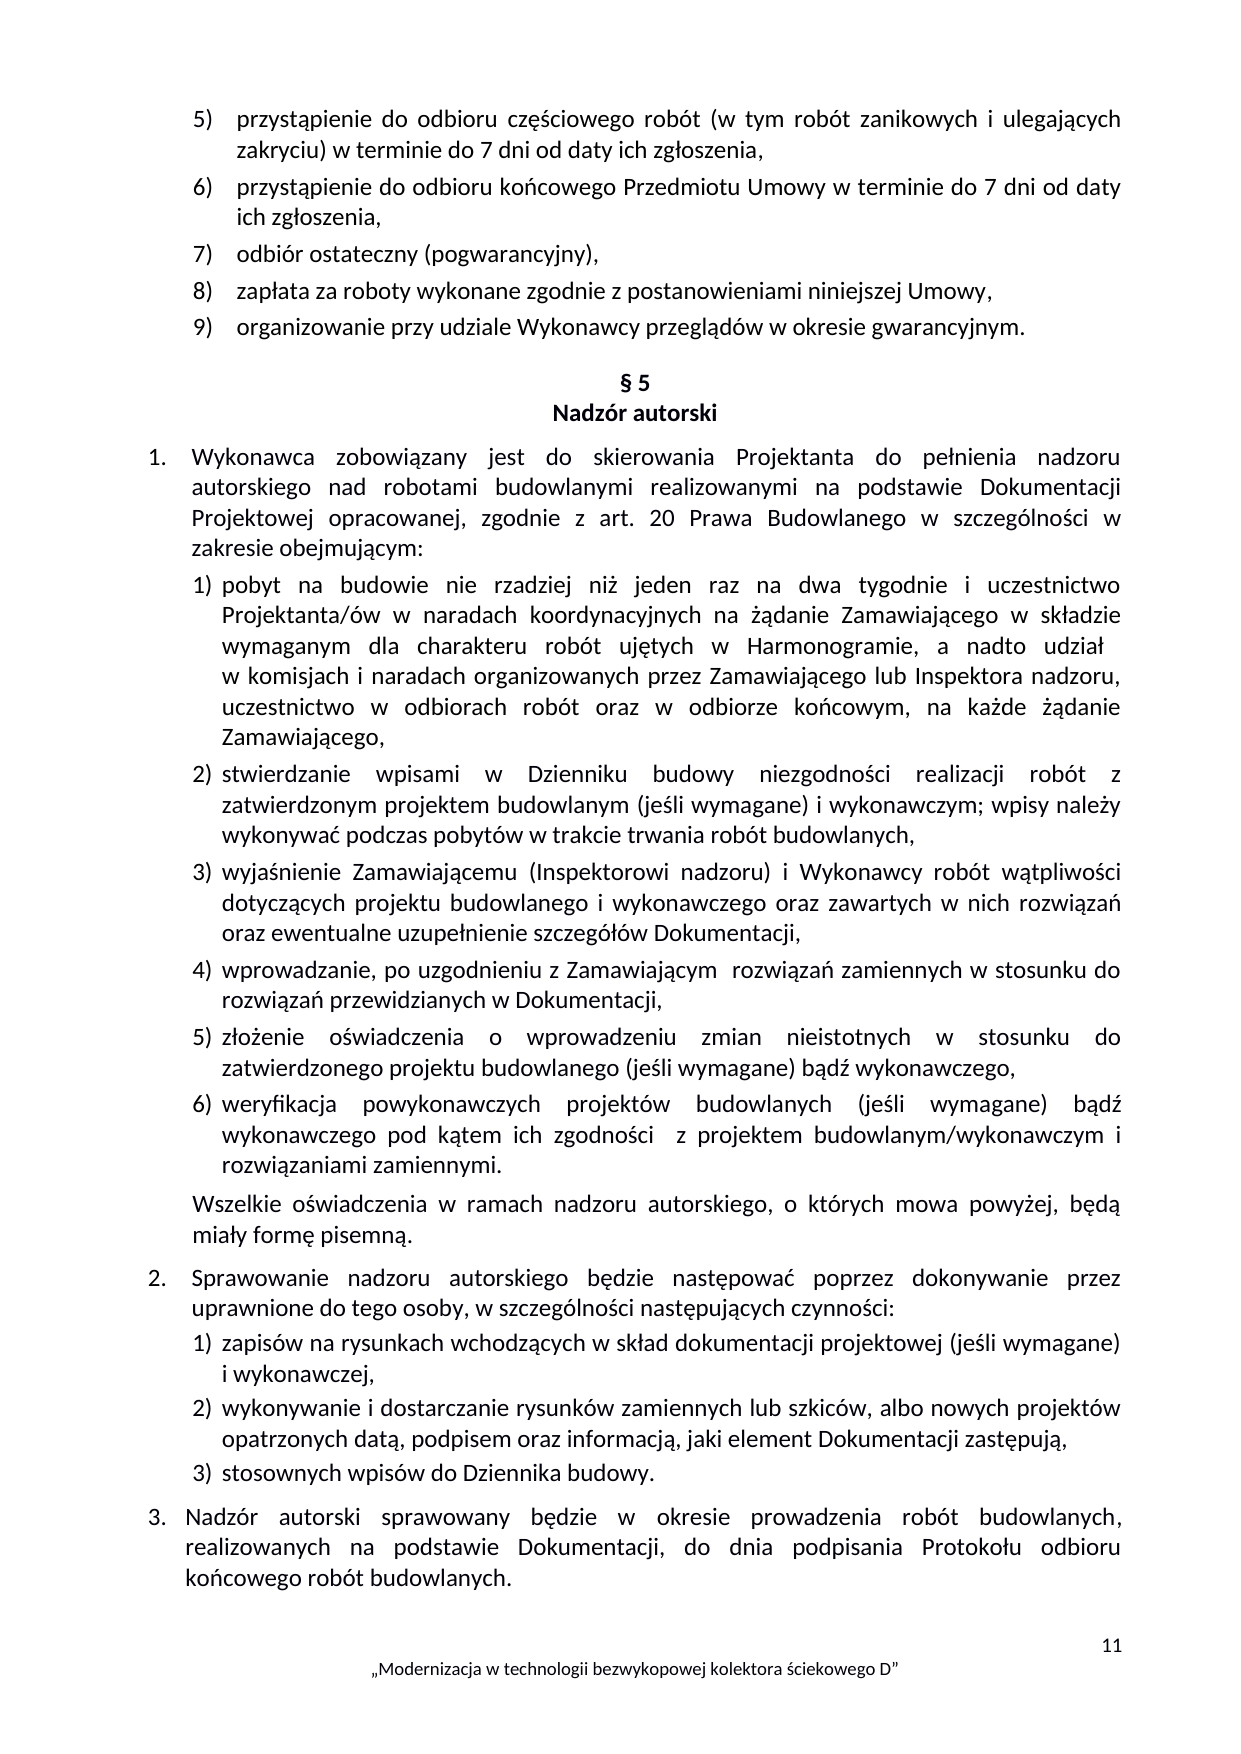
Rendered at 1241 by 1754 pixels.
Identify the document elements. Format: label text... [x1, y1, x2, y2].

list weryfikacja powykonawczych projektów budowlanych (jeśli wymagane) bądź wykonawczego pod kątem ich zgodności z projektem budowlanym/wykonawczym i rozwiązaniami zamiennymi. [192, 1088, 1122, 1180]
list złożenie oświadczenia o wprowadzeniu zmian nieistotnych w stosunku do zatwierdzonego projektu budowlanego (jeśli wymagane) bądź wykonawczego, [192, 1021, 1122, 1082]
list zapisów na rysunkach wchodzących w skład dokumentacji projektowej (jeśli wymagane) i wykonawczej, [192, 1327, 1122, 1388]
text Wszelkie oświadczenia w ramach nadzoru autorskiego, o których mowa powyżej, będą miały formę pisemną. [192, 1188, 1122, 1249]
list stwierdzanie wpisami w Dzienniku budowy niezgodności realizacji robót z zatwierdzonym projektem budowlanym (jeśli wymagane) i wykonawczym; wpisy należy wykonywać podczas pobytów w trakcie trwania robót budowlanych, [192, 758, 1122, 850]
list stosownych wpisów do Dziennika budowy. [192, 1458, 1122, 1488]
list zapłata za roboty wykonane zgodnie z postanowieniami niniejszej Umowy, [193, 275, 1122, 305]
list pobyt na budowie nie rzadziej niż jeden raz na dwa tygodnie i uczestnictwo Projektanta/ów w naradach koordynacyjnych na żądanie Zamawiającego w składzie wymaganym dla charakteru robót ujętych w Harmonogramie, a nadto udział w komisjach i naradach organizowanych przez Zamawiającego lub Inspektora nadzoru, uczestnictwo w odbiorach robót oraz w odbiorze końcowym, na każde żądanie Zamawiającego, [192, 569, 1122, 752]
list przystąpienie do odbioru częściowego robót (w tym robót zanikowych i ulegających zakryciu) w terminie do 7 dni od daty ich zgłoszenia, [193, 103, 1122, 164]
text § 5 [148, 367, 1122, 398]
list wykonywanie i dostarczanie rysunków zamiennych lub szkiców, albo nowych projektów opatrzonych datą, podpisem oraz informacją, jaki element Dokumentacji zastępują, [192, 1392, 1122, 1453]
list wyjaśnienie Zamawiającemu (Inspektorowi nadzoru) i Wykonawcy robót wątpliwości dotyczących projektu budowlanego i wykonawczego oraz zawartych w nich rozwiązań oraz ewentualne uzupełnienie szczegółów Dokumentacji, [192, 856, 1122, 948]
list wprowadzanie, po uzgodnieniu z Zamawiającym rozwiązań zamiennych w stosunku do rozwiązań przewidzianych w Dokumentacji, [192, 954, 1122, 1015]
list przystąpienie do odbioru końcowego Przedmiotu Umowy w terminie do 7 dni od daty ich zgłoszenia, [193, 171, 1122, 232]
list Sprawowanie nadzoru autorskiego będzie następować poprzez dokonywanie przez uprawnione do tego osoby, w szczególności następujących czynności: [148, 1262, 1122, 1323]
list odbiór ostateczny (pogwarancyjny), [193, 238, 1122, 268]
text Nadzór autorski [148, 398, 1122, 428]
list Nadzór autorski sprawowany będzie w okresie prowadzenia robót budowlanych, realizowanych na podstawie Dokumentacji, do dnia podpisania Protokołu odbioru końcowego robót budowlanych. [148, 1501, 1122, 1592]
list organizowanie przy udziale Wykonawcy przeglądów w okresie gwarancyjnym. [193, 312, 1122, 342]
list Wykonawca zobowiązany jest do skierowania Projektanta do pełnienia nadzoru autorskiego nad robotami budowlanymi realizowanymi na podstawie Dokumentacji Projektowej opracowanej, zgodnie z art. 20 Prawa Budowlanego w szczególności w zakresie obejmującym: [148, 441, 1122, 563]
